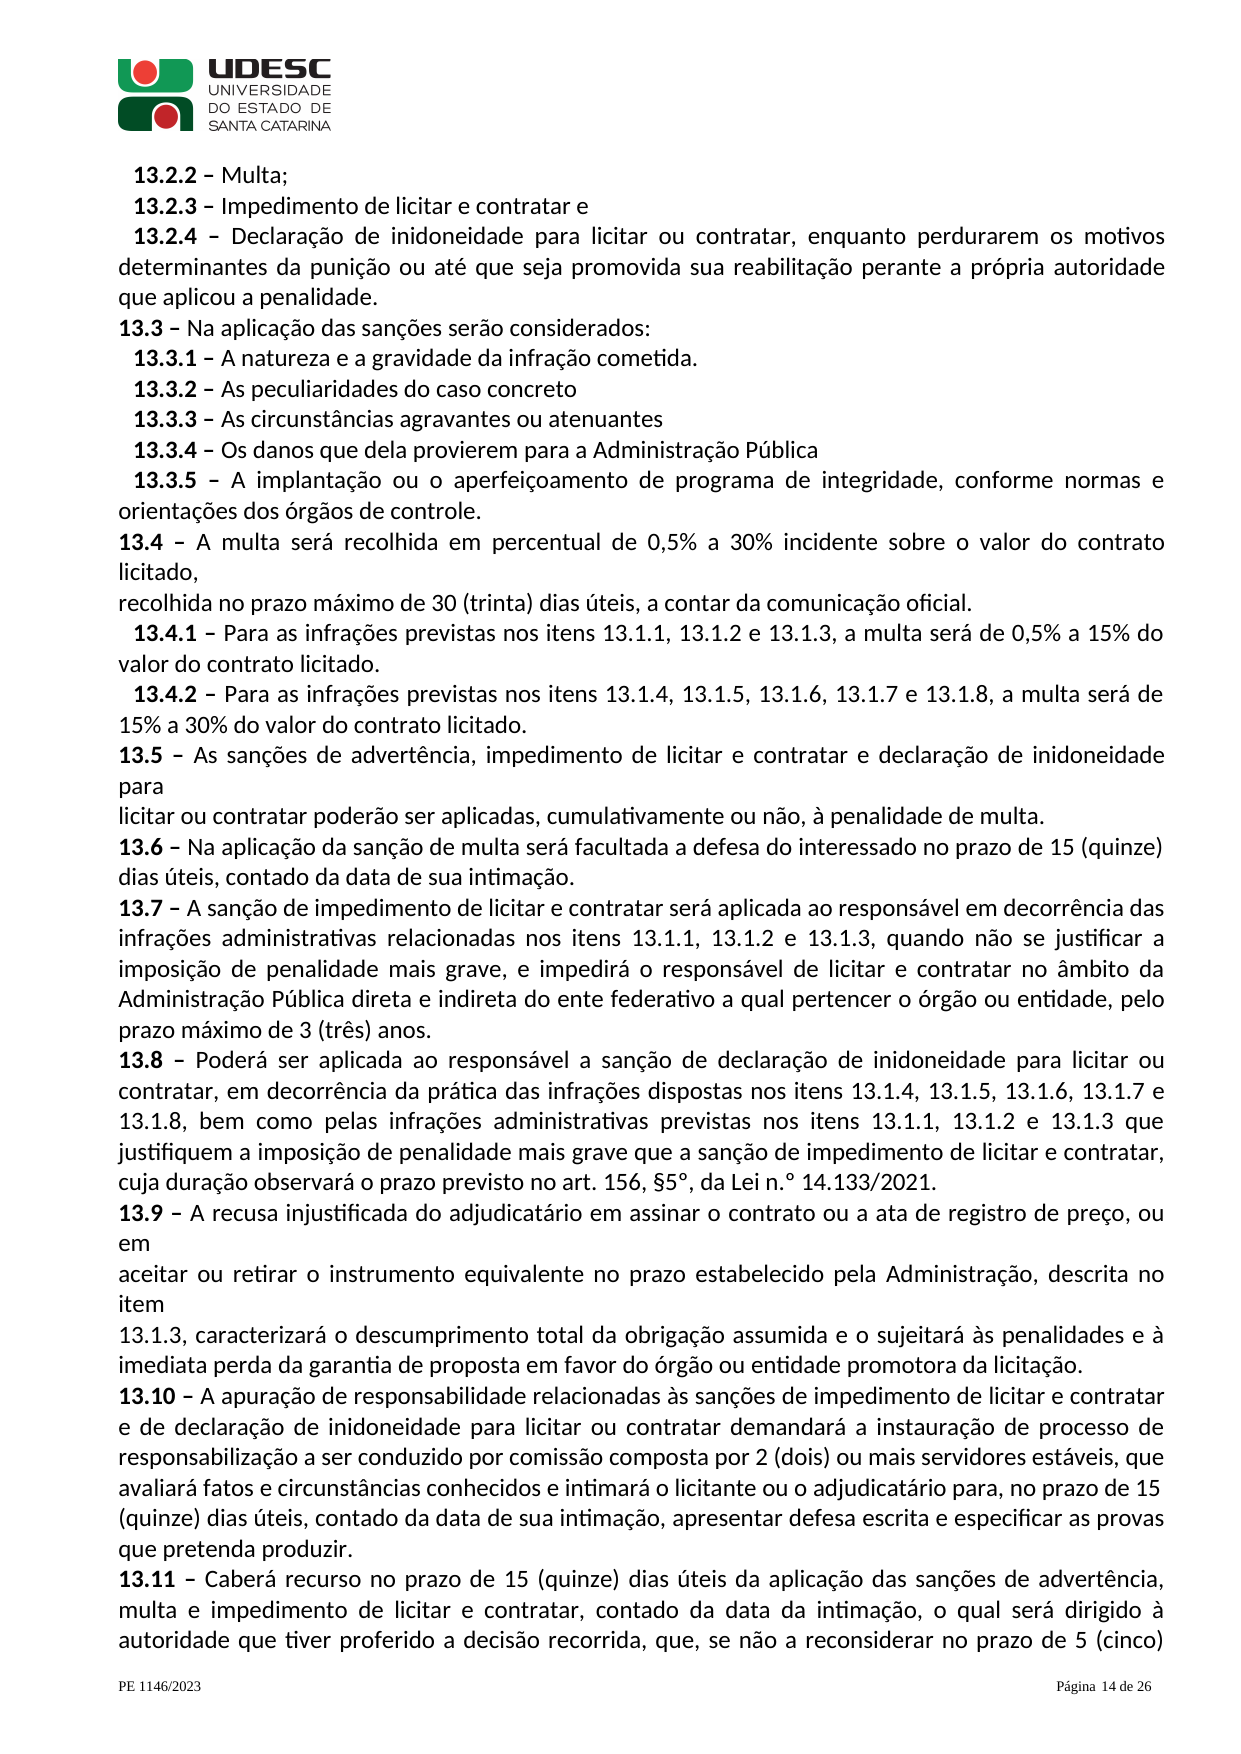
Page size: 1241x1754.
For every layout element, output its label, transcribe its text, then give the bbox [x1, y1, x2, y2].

text 13.3.5 – A implantação ou o aperfeiçoamento de programa de integridade, conforme normas e orientações dos órgãos de controle. [118, 464, 1166, 526]
text 13.3.3 – As circunstâncias agravantes ou atenuantes [118, 403, 1166, 434]
text licitar ou contratar poderão ser aplicadas, cumulativamente ou não, à penalidade de multa. [118, 800, 1166, 831]
text 13.3.1 – A natureza e a gravidade da infração cometida. [118, 342, 1166, 373]
text 13.3 – Na aplicação das sanções serão considerados: [118, 312, 1166, 342]
text 13.2.4 – Declaração de inidoneidade para licitar ou contratar, enquanto perdurarem os motivos determinantes da punição ou até que seja promovida sua reabilitação perante a própria autoridade que aplicou a penalidade. [118, 220, 1166, 312]
text (quinze) dias úteis, contado da data de sua intimação, apresentar defesa escrita e especificar as provas que pretenda produzir. [118, 1502, 1166, 1563]
text 13.2.2 – Multa; [118, 159, 1166, 190]
text 13.10 – A apuração de responsabilidade relacionadas às sanções de impedimento de licitar e contratar e de declaração de inidoneidade para licitar ou contratar demandará a instauração de processo de responsabilização a ser conduzido por comissão composta por 2 (dois) ou mais servidores estáveis, que [118, 1380, 1166, 1472]
text 13.4 – A multa será recolhida em percentual de 0,5% a 30% incidente sobre o valor do contrato licitado, [118, 526, 1166, 587]
picture [118, 59, 331, 131]
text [118, 1563, 1166, 1655]
text 13.8 – Poderá ser aplicada ao responsável a sanção de declaração de inidoneidade para licitar ou contratar, em decorrência da prática das infrações dispostas nos itens 13.1.4, 13.1.5, 13.1.6, 13.1.7 e 13.1.8, bem como pelas infrações administrativas previstas nos itens 13.1.1, 13.1.2 e 13.1.3 que justifiquem a imposição de penalidade mais grave que a sanção de impedimento de licitar e contratar, cuja duração observará o prazo previsto no art. 156, §5º, da Lei n.º 14.133/2021. [118, 1044, 1166, 1197]
text 13.4.2 – Para as infrações previstas nos itens 13.1.4, 13.1.5, 13.1.6, 13.1.7 e 13.1.8, a multa será de 15% a 30% do valor do contrato licitado. [118, 678, 1166, 739]
text 13.5 – As sanções de advertência, impedimento de licitar e contratar e declaração de inidoneidade para [118, 739, 1166, 800]
text 13.2.3 – Impedimento de licitar e contratar e [118, 190, 1166, 220]
text 13.9 – A recusa injustificada do adjudicatário em assinar o contrato ou a ata de registro de preço, ou em [118, 1197, 1166, 1258]
text aceitar ou retirar o instrumento equivalente no prazo estabelecido pela Administração, descrita no item [118, 1258, 1166, 1319]
text 13.3.2 – As peculiaridades do caso concreto [118, 373, 1166, 403]
text 13.6 – Na aplicação da sanção de multa será facultada a defesa do interessado no prazo de 15 (quinze) dias úteis, contado da data de sua intimação. [118, 831, 1166, 892]
text 13.4.1 – Para as infrações previstas nos itens 13.1.1, 13.1.2 e 13.1.3, a multa será de 0,5% a 15% do valor do contrato licitado. [118, 617, 1166, 678]
text infrações administrativas relacionadas nos itens 13.1.1, 13.1.2 e 13.1.3, quando não se justificar a imposição de penalidade mais grave, e impedirá o responsável de licitar e contratar no âmbito da Administração Pública direta e indireta do ente federativo a qual pertencer o órgão ou entidade, pelo prazo máximo de 3 (três) anos. [118, 922, 1166, 1044]
text 13.7 – A sanção de impedimento de licitar e contratar será aplicada ao responsável em decorrência das [118, 892, 1166, 922]
text 13.1.3, caracterizará o descumprimento total da obrigação assumida e o sujeitará às penalidades e à imediata perda da garantia de proposta em favor do órgão ou entidade promotora da licitação. [118, 1319, 1166, 1380]
text 13.3.4 – Os danos que dela provierem para a Administração Pública [118, 434, 1166, 464]
text avaliará fatos e circunstâncias conhecidos e intimará o licitante ou o adjudicatário para, no prazo de 15 [118, 1472, 1166, 1502]
text recolhida no prazo máximo de 30 (trinta) dias úteis, a contar da comunicação oficial. [118, 587, 1166, 617]
